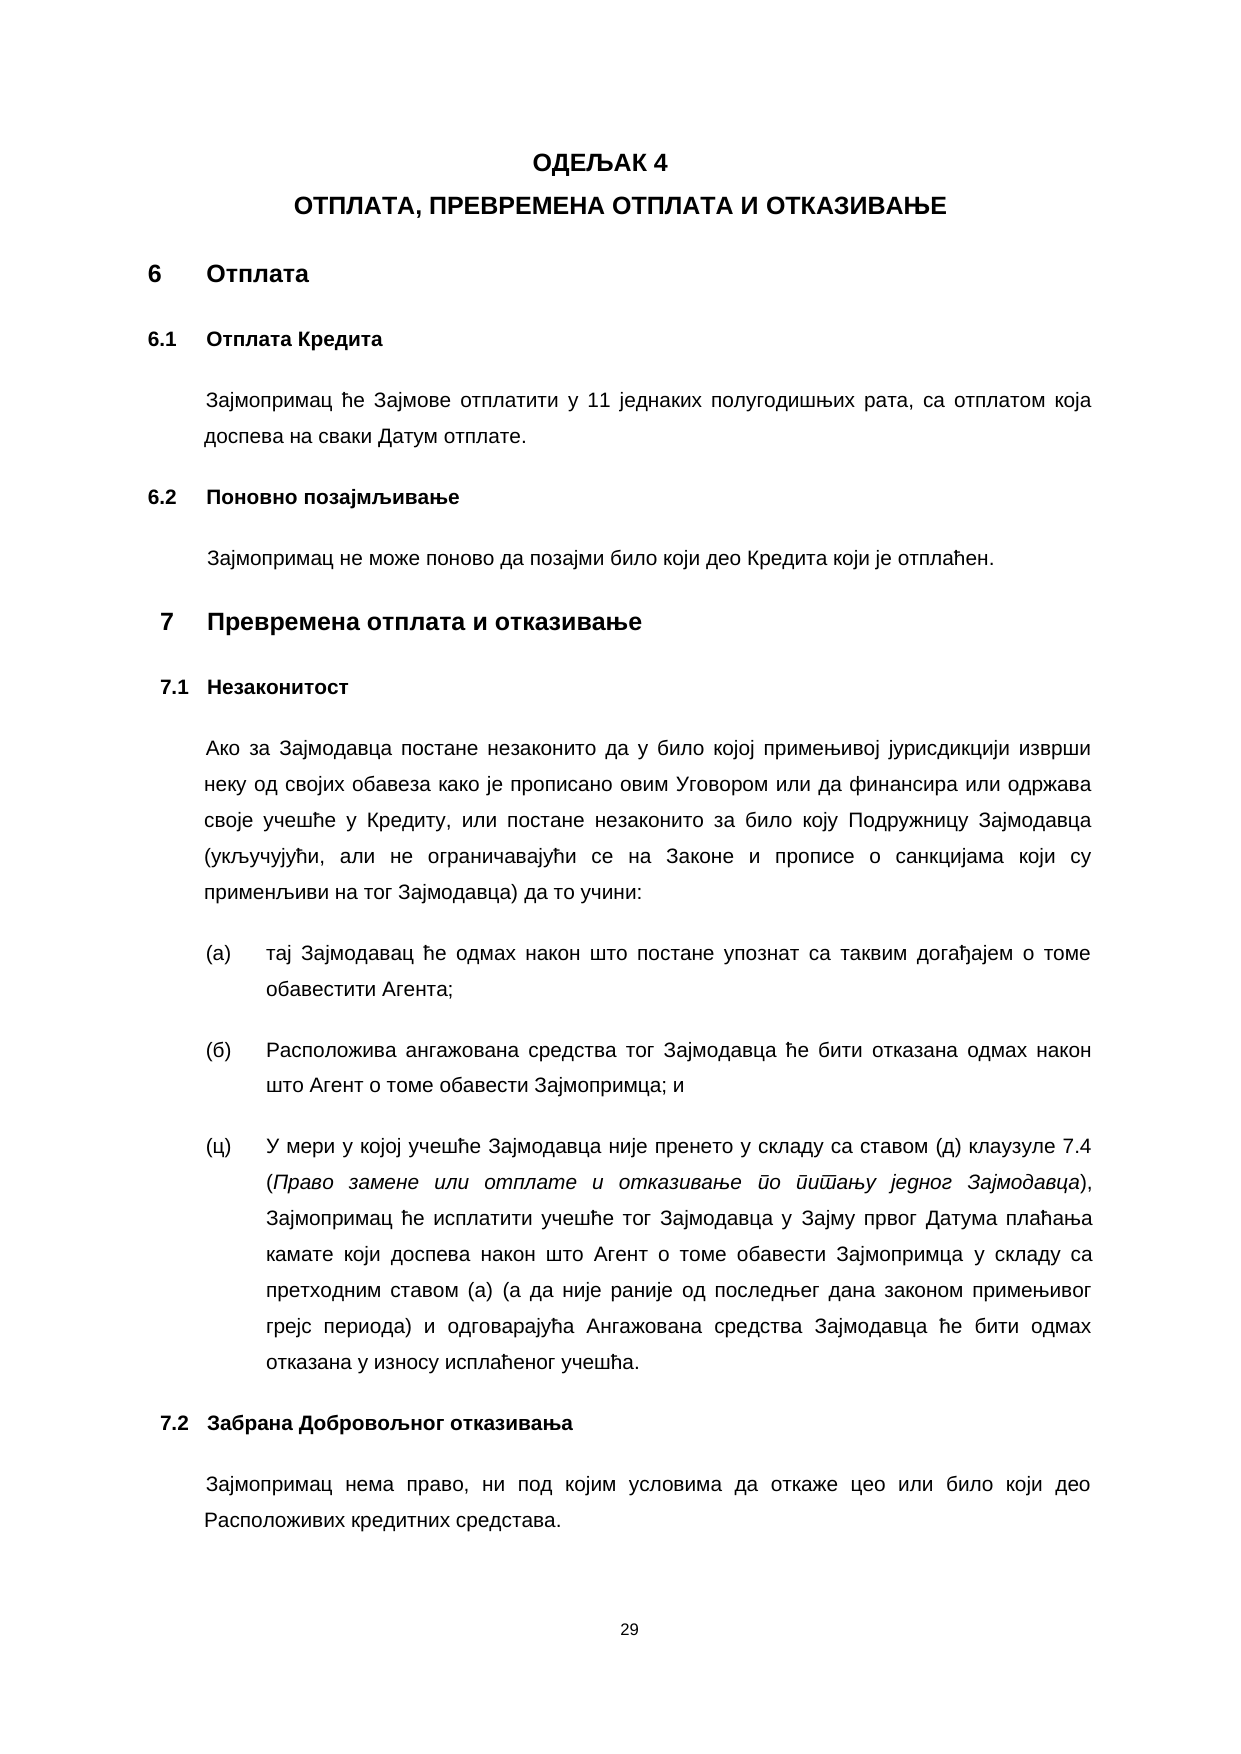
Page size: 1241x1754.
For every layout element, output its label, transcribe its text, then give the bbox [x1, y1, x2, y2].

list 7 Превремена отплата и отказивање [160, 607, 1092, 636]
list Ако за Зајмодавца постане незаконито да у било којој примењивој јурисдикцији изврши неку од својих обавеза како је прописано овим Уговором или да финансира или одржава своје учешће у Кредиту, или постане незаконито за било коју Подружницу Зајмодавца (укључујући, али не ограничавајући се на Законе и прописе о санкцијама који су применљиви на тог Зајмодавца) да то учини: [204, 736, 1092, 903]
list 7.1 Незаконитост [160, 675, 1092, 699]
list Зајмопримац нема право, ни под којим условима да откаже цео или било који део Расположивих кредитних средстава. [204, 1472, 1092, 1532]
list 6.1 Отплата Кредита [148, 327, 1092, 351]
text Зајмопримац не може поново да позајми било који део Кредита који је отплаћен. [207, 546, 1092, 570]
list (а) тај Зајмодавац ће одмах након што постане упознат са таквим догађајем о томе обавестити Агента; [206, 941, 1092, 1000]
list (б) Расположива ангажована средства тог Зајмодавца ће бити отказана одмах након што Агент о томе обавести Зајмопримца; и [206, 1037, 1092, 1097]
list 6.2 Поновно позајмљивање [148, 485, 1092, 509]
title Отплата, превремена отплата и отказивање [148, 191, 1092, 219]
title ОДЕЉАК 4 [148, 148, 1092, 176]
list 6 Отплата [148, 259, 1092, 288]
list (ц) У мери у којој учешће Зајмодавца није пренето у складу са ставом (д) клаузуле 7.4 (Право замене или отплате и отказивање по питању једног Зајмодавца), Зајмопримац ће исплатити учешће тог Зајмодавца у Зајму првог Датума плаћања камате који доспева након што Агент о томе обавести Зајмопримца у складу са претходним ставом (а) (а да није раније од последњег дана законом примењивог грејс периода) и одговарајућа Ангажована средства Зајмодавца ће бити одмах отказана у износу исплаћеног учешћа. [206, 1134, 1092, 1374]
list 7.2 Забрана Добровољног отказивања [160, 1411, 1092, 1435]
list Зајмопримац ће Зајмове отплатити у 11 једнаких полугодишњих рата, са отплатом која доспева на сваки Датум отплате. [204, 388, 1092, 448]
